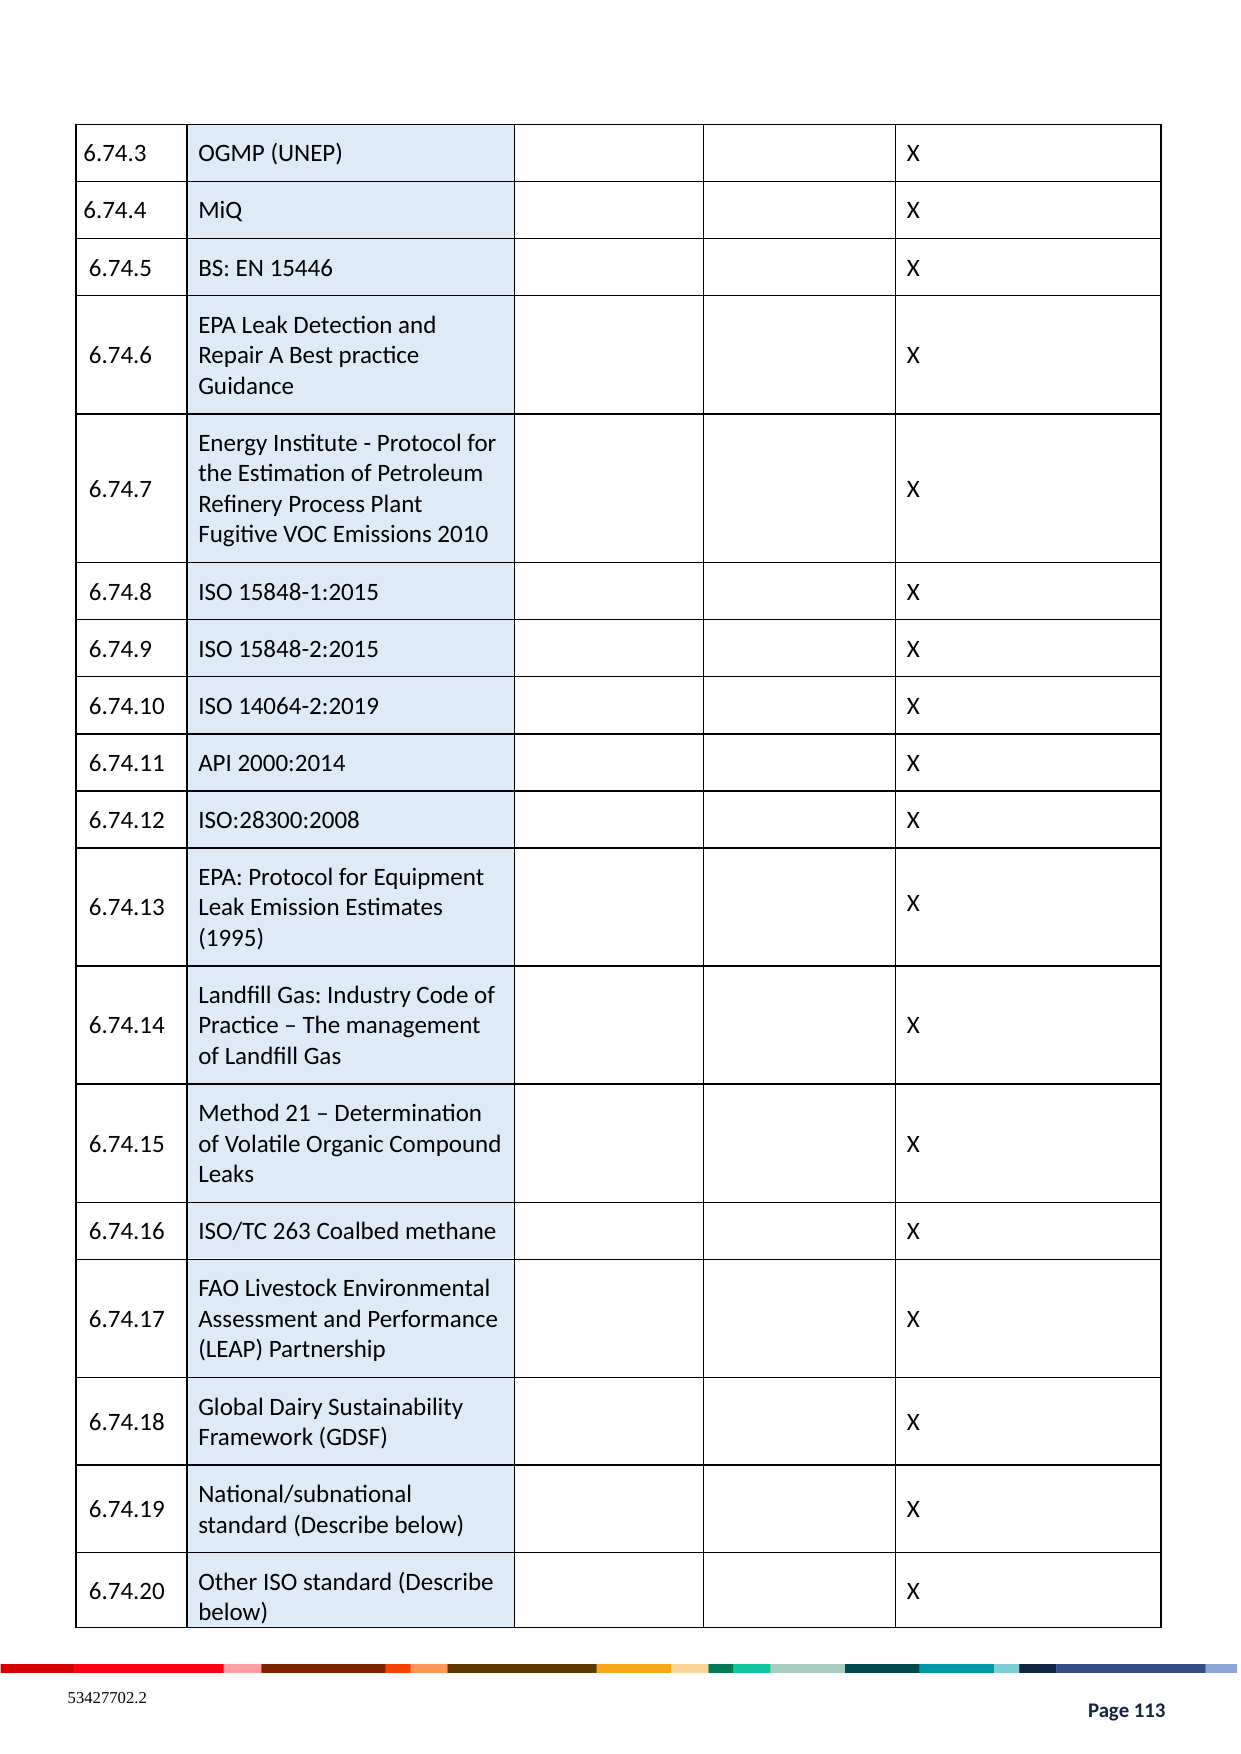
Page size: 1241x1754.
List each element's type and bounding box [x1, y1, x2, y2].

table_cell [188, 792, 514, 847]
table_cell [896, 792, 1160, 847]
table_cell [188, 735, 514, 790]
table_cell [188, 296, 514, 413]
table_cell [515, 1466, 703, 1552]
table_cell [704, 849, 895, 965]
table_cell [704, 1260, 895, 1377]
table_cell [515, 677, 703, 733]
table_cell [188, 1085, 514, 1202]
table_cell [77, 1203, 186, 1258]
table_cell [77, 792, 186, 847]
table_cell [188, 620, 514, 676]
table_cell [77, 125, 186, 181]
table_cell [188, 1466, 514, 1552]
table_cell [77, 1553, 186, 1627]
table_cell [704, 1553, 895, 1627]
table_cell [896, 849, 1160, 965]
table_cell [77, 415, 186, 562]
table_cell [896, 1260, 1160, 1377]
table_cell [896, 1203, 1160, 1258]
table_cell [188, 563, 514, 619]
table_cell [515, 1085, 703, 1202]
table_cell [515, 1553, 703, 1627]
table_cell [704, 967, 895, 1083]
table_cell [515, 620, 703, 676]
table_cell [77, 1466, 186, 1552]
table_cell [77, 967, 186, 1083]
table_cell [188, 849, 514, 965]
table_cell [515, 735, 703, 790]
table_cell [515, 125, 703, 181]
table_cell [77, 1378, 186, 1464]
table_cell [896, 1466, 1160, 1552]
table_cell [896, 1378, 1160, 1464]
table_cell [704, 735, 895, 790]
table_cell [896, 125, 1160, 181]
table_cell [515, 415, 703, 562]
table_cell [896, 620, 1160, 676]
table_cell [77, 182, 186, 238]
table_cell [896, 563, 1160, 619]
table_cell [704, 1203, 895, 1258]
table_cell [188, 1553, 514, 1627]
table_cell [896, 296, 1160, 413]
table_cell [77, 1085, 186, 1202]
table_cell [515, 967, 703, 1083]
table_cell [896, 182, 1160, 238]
picture [0, 1664, 1236, 1673]
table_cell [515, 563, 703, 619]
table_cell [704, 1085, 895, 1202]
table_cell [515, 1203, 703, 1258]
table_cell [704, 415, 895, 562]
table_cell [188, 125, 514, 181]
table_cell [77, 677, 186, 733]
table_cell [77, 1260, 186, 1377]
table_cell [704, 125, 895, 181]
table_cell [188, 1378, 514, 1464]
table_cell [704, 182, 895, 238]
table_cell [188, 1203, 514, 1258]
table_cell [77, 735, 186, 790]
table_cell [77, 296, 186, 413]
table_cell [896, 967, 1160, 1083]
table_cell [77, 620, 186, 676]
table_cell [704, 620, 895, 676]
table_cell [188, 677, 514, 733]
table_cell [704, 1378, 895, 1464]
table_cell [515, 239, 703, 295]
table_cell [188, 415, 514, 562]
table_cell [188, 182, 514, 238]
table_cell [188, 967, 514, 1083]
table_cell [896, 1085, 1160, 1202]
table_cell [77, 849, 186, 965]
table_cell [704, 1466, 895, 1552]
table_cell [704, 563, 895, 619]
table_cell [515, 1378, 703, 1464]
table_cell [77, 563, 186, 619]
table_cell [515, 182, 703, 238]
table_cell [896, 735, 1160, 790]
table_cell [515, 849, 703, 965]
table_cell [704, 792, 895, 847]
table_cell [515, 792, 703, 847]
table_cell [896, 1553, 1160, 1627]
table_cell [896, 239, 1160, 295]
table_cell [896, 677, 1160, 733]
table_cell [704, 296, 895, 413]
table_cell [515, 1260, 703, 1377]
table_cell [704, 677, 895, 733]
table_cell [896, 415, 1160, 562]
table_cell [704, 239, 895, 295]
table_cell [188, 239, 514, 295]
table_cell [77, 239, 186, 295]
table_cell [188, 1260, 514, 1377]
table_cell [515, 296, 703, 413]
